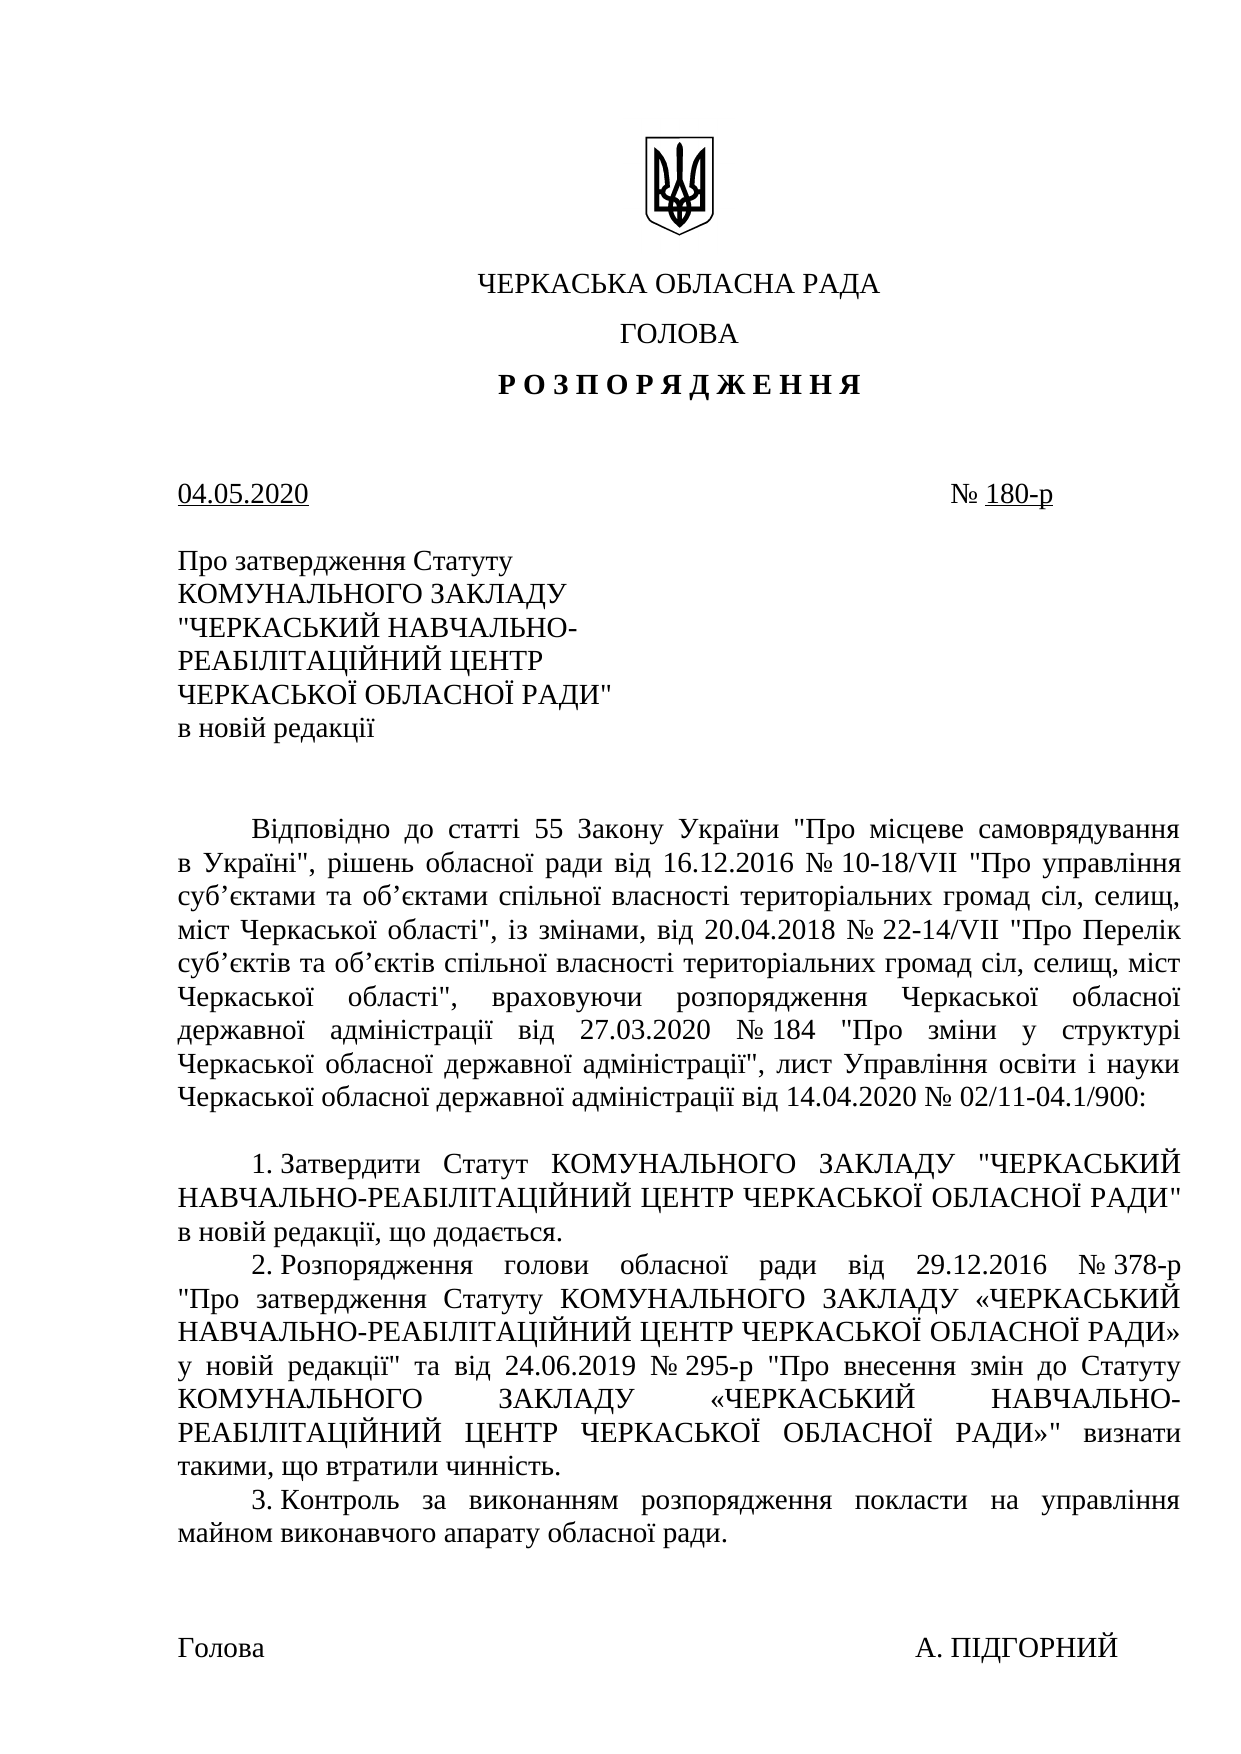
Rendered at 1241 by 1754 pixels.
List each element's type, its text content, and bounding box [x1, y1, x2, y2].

text ГОЛОВА [177, 317, 1181, 350]
text ЧЕРКАСЬКА ОБЛАСНА РАДА [177, 266, 1181, 300]
text Черкаської обласної ради" [177, 677, 1181, 711]
picture [623, 118, 735, 254]
text 3. Контроль за виконанням розпорядження покласти на управління майном виконавчого апарату обласної ради. [177, 1482, 1181, 1549]
text в новій редакції [177, 711, 1181, 744]
text 04.05.2020 № 180-р [177, 476, 1181, 509]
text "ЧЕРКАСЬКИЙ НАВЧАЛЬНО- [177, 610, 1181, 643]
text 2. Розпорядження голови обласної ради від 29.12.2016 № 378-р "Про затвердження Статуту КОМУНАЛЬНОГО ЗАКЛАДУ «ЧЕРКАСЬКИЙ НАВЧАЛЬНО-РЕАБІЛІТАЦІЙНИЙ ЦЕНТР Черкаської обласної ради» у новій редакції" та від 24.06.2019 № 295-р "Про внесення змін до Статуту КОМУНАЛЬНОГО ЗАКЛАДУ «ЧЕРКАСЬКИЙ НАВЧАЛЬНО-РЕАБІЛІТАЦІЙНИЙ ЦЕНТР Черкаської обласної ради»" визнати такими, що втратили чинність. [177, 1247, 1181, 1482]
text 1. Затвердити Статут КОМУНАЛЬНОГО ЗАКЛАДУ "ЧЕРКАСЬКИЙ НАВЧАЛЬНО-РЕАБІЛІТАЦІЙНИЙ ЦЕНТР Черкаської обласної ради" в новій редакції, що додається. [177, 1147, 1181, 1247]
text РЕАБІЛІТАЦІЙНИЙ ЦЕНТР [177, 643, 1181, 677]
text Про затвердження Статуту [177, 543, 1181, 576]
text Відповідно до статті 55 Закону України "Про місцеве самоврядування в Україні", рішень обласної ради від 16.12.2016 № 10-18/VIІ "Про управління суб’єктами та об’єктами спільної власності територіальних громад сіл, селищ, міст Черкаської області", із змінами, від 20.04.2018 № 22-14/VIІ "Про Перелік суб’єктів та об’єктів спільної власності територіальних громад сіл, селищ, міст Черкаської області", враховуючи розпорядження Черкаської обласної державної адміністрації від 27.03.2020 № 184 "Про зміни у структурі Черкаської обласної державної адміністрації", лист Управління освіти і науки Черкаської обласної державної адміністрації від 14.04.2020 № 02/11-04.1/900: [177, 811, 1181, 1113]
text Р О З П О Р Я Д Ж Е Н Н Я [177, 367, 1181, 400]
text КОМУНАЛЬНОГО ЗАКЛАДУ [177, 576, 1181, 610]
text Голова А. ПІДГОРНИЙ [177, 1631, 1181, 1664]
